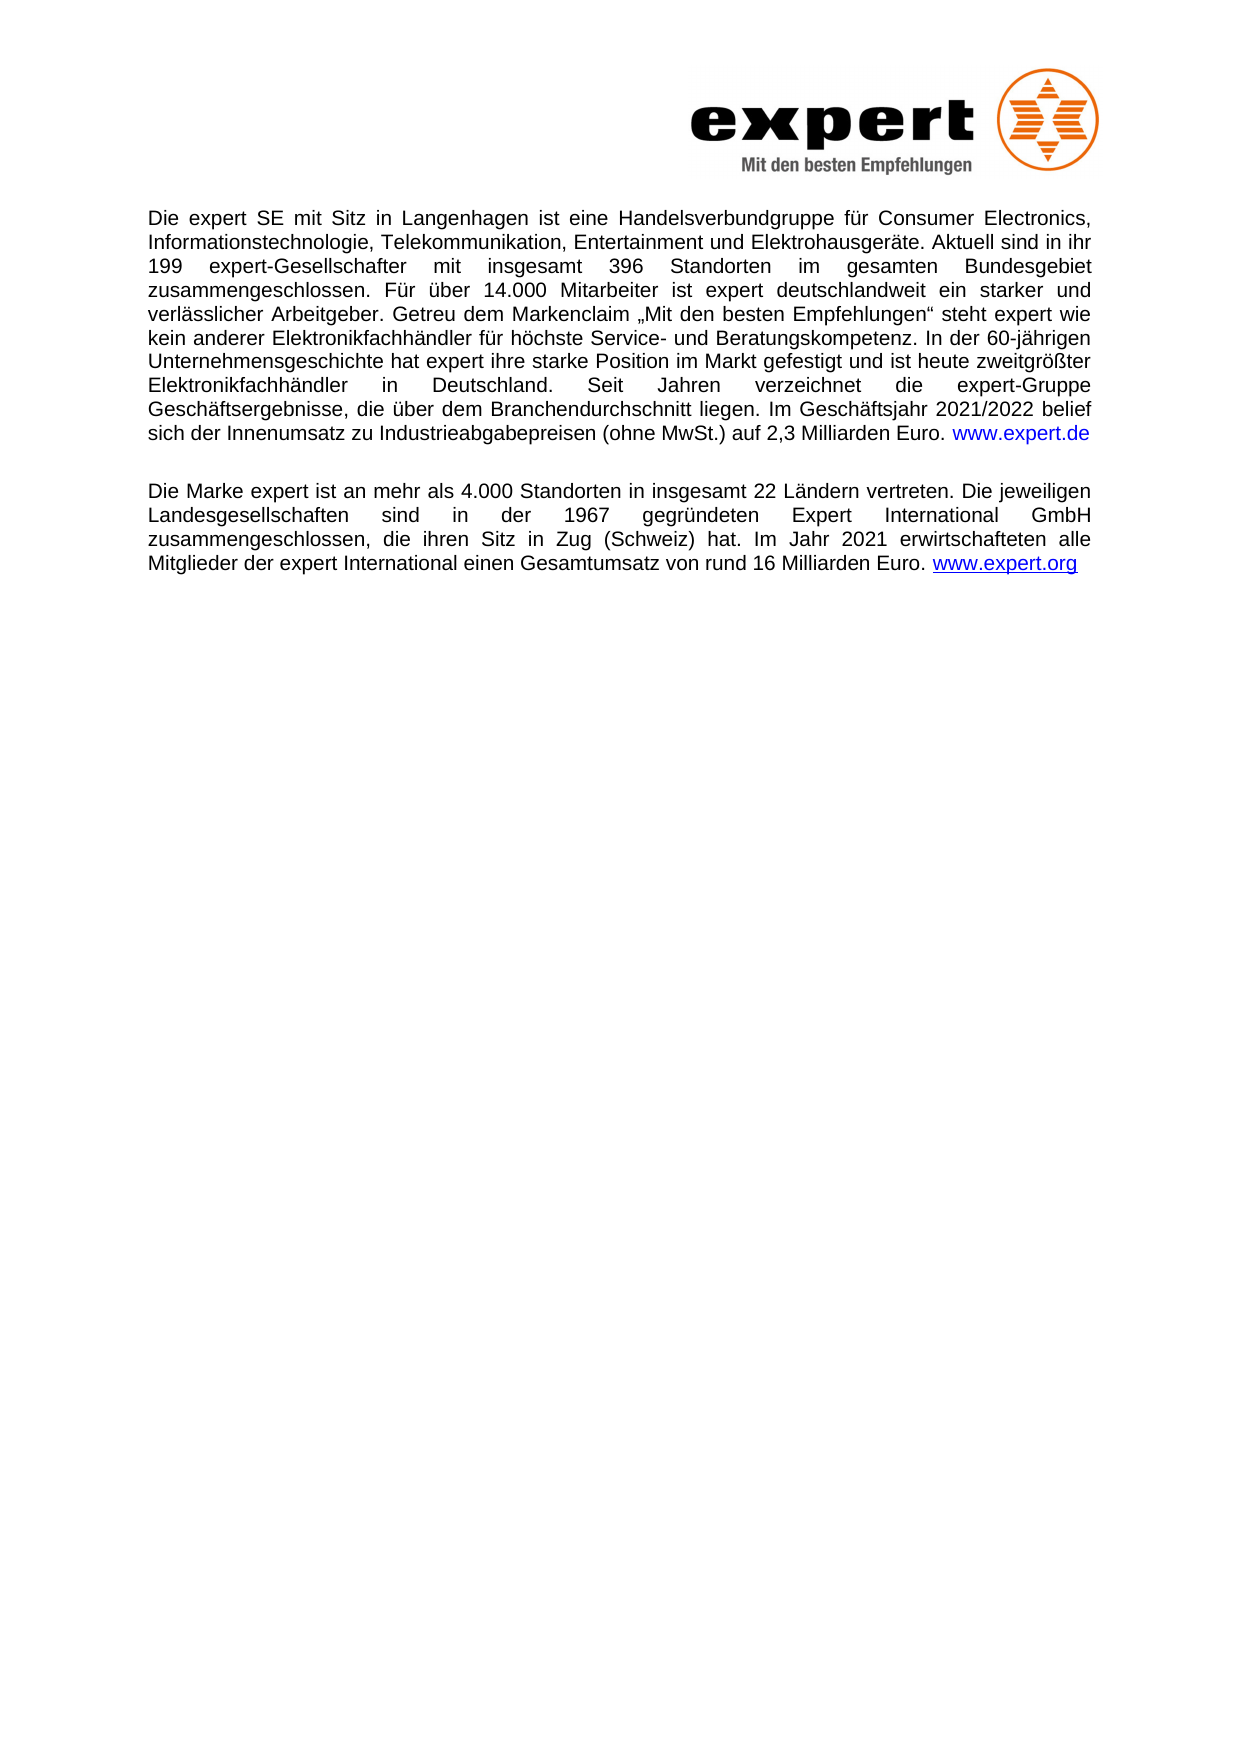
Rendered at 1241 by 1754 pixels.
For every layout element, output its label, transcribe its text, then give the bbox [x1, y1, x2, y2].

text Die Marke expert ist an mehr als 4.000 Standorten in insgesamt 22 Ländern vertreten. Die jeweiligen Landesgesellschaften sind in der 1967 gegründeten Expert International GmbH zusammengeschlossen, die ihren Sitz in Zug (Schweiz) hat. Im Jahr 2021 erwirtschafteten alle Mitglieder der expert International einen Gesamtumsatz von rund 16 Milliarden Euro. www.expert.org [148, 479, 1092, 574]
picture [687, 65, 1103, 179]
text Die expert SE mit Sitz in Langenhagen ist eine Handelsverbundgruppe für Consumer Electronics, Informationstechnologie, Telekommunikation, Entertainment und Elektrohausgeräte. Aktuell sind in ihr 199 expert-Gesellschafter mit insgesamt 396 Standorten im gesamten Bundesgebiet zusammengeschlossen. Für über 14.000 Mitarbeiter ist expert deutschlandweit ein starker und verlässlicher Arbeitgeber. Getreu dem Markenclaim „Mit den besten Empfehlungen“ steht expert wie kein anderer Elektronikfachhändler für höchste Service- und Beratungskompetenz. In der 60-jährigen Unternehmensgeschichte hat expert ihre starke Position im Markt gefestigt und ist heute zweitgrößter Elektronikfachhändler in Deutschland. Seit Jahren verzeichnet die expert-Gruppe Geschäftsergebnisse, die über dem Branchendurchschnitt liegen. Im Geschäftsjahr 2021/2022 belief sich der Innenumsatz zu Industrieabgabepreisen (ohne MwSt.) auf 2,3 Milliarden Euro. www.expert.de [148, 206, 1092, 445]
